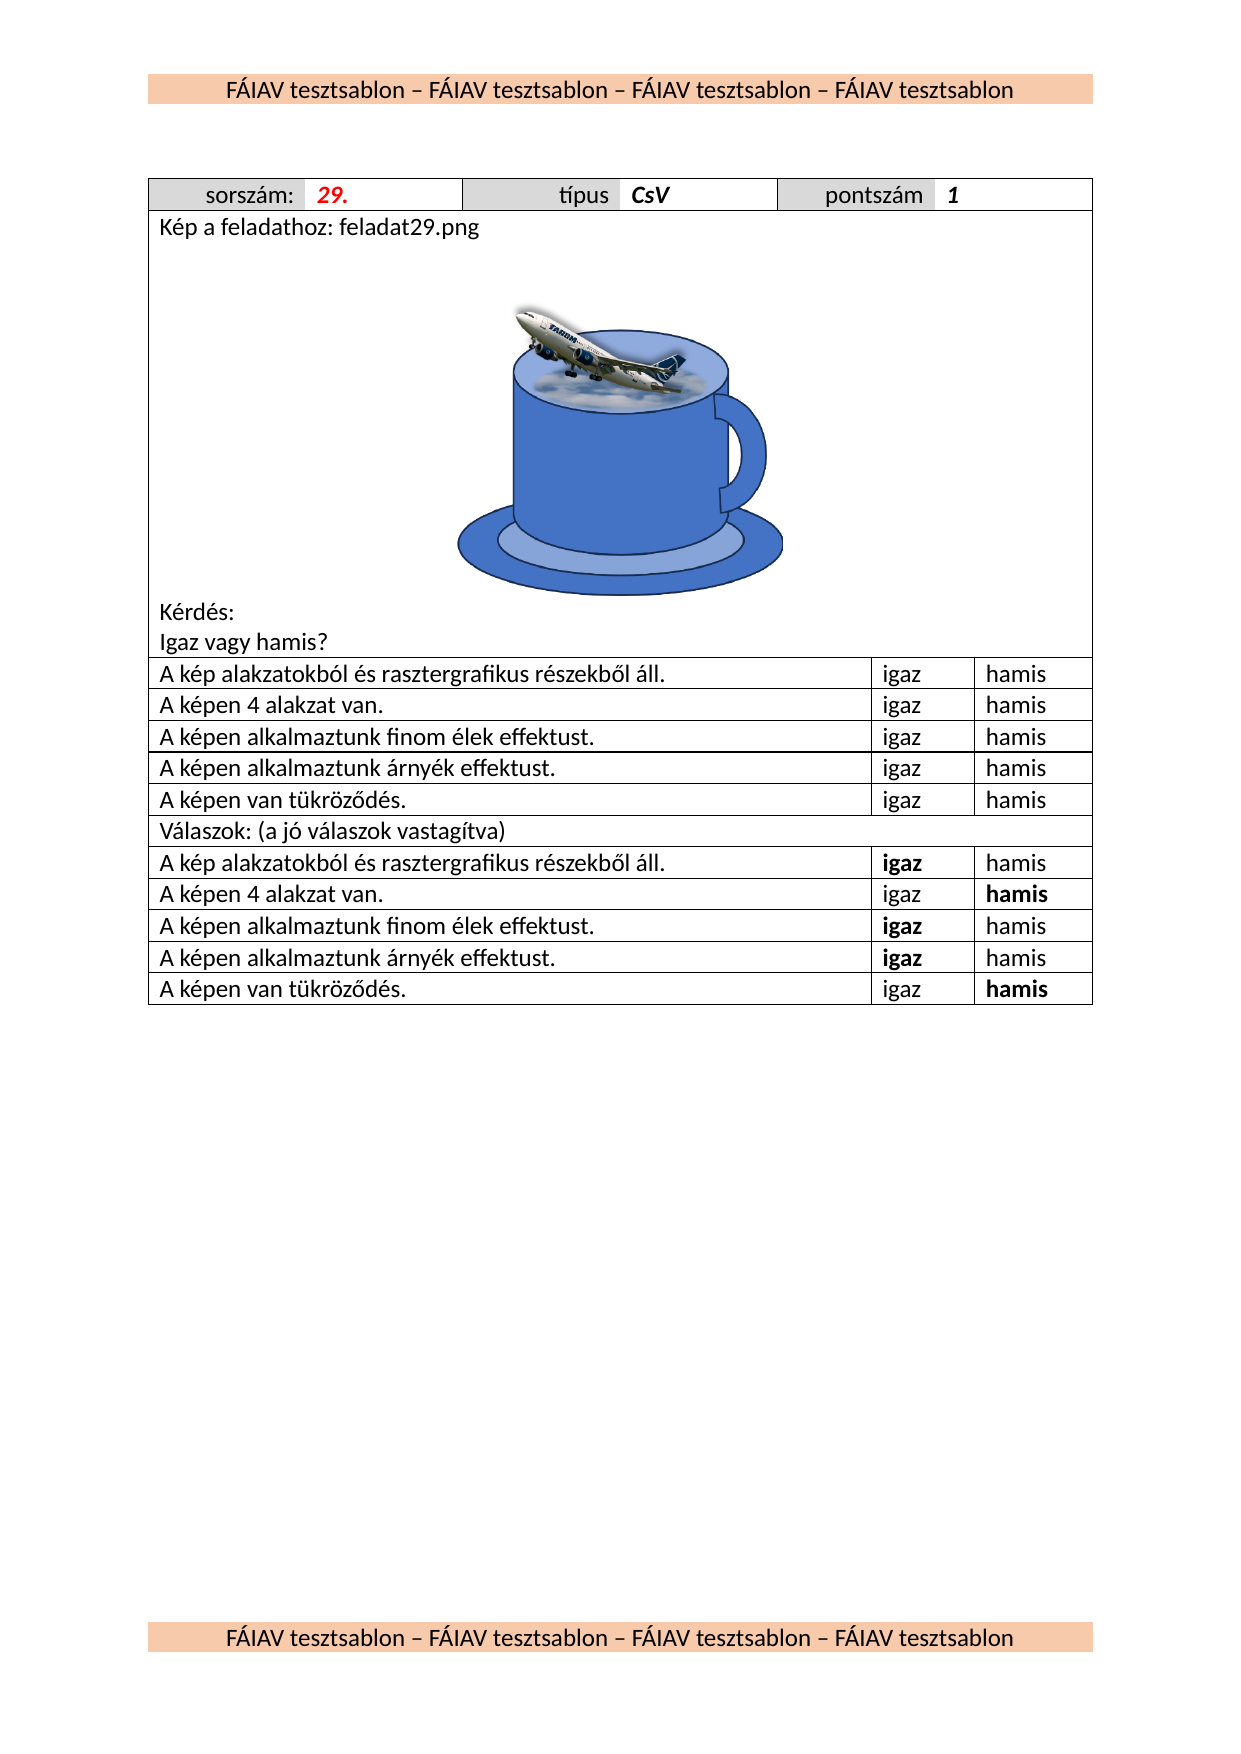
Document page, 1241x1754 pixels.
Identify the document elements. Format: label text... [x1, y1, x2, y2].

table_cell igaz [872, 721, 974, 751]
table_cell A képen 4 alakzat van. [149, 689, 871, 720]
table_cell hamis [975, 753, 1092, 783]
table_cell hamis [975, 879, 1092, 909]
table_cell igaz [872, 942, 974, 972]
table_header CsV [620, 179, 777, 210]
table_cell hamis [975, 973, 1092, 1004]
table_cell A kép alakzatokból és rasztergrafikus részekből áll. [149, 847, 871, 878]
table_cell hamis [975, 689, 1092, 720]
table_cell A képen alkalmaztunk árnyék effektust. [149, 753, 871, 783]
table_cell A képen alkalmaztunk árnyék effektust. [149, 942, 871, 972]
table_cell igaz [872, 847, 974, 878]
table_cell hamis [975, 910, 1092, 941]
table_cell igaz [872, 753, 974, 783]
table_cell igaz [872, 973, 974, 1004]
table_cell A képen 4 alakzat van. [149, 879, 871, 909]
table_header sorszám: [149, 179, 305, 210]
table_cell A képen alkalmaztunk finom élek effektust. [149, 910, 871, 941]
table_cell hamis [975, 847, 1092, 878]
table_header 29. [305, 179, 462, 210]
table_cell Kép a feladathoz: feladat29.png Kérdés: Igaz vagy hamis? [149, 211, 1092, 657]
table_cell Válaszok: (a jó válaszok vastagítva) [149, 816, 1092, 846]
table_cell A képen alkalmaztunk finom élek effektust. [149, 721, 871, 751]
table_cell igaz [872, 784, 974, 814]
table_cell hamis [975, 721, 1092, 751]
table_header 1 [935, 179, 1092, 210]
table_header típus [463, 179, 620, 210]
table_cell igaz [872, 689, 974, 720]
table_header pontszám [778, 179, 935, 210]
table_cell igaz [872, 879, 974, 909]
table_cell A képen van tükröződés. [149, 973, 871, 1004]
table_cell hamis [975, 784, 1092, 814]
table_cell A képen van tükröződés. [149, 784, 871, 814]
table_cell hamis [975, 942, 1092, 972]
table_cell A kép alakzatokból és rasztergrafikus részekből áll. [149, 658, 871, 688]
table_cell igaz [872, 910, 974, 941]
table_cell hamis [975, 658, 1092, 688]
table_cell igaz [872, 658, 974, 688]
picture [457, 241, 783, 596]
